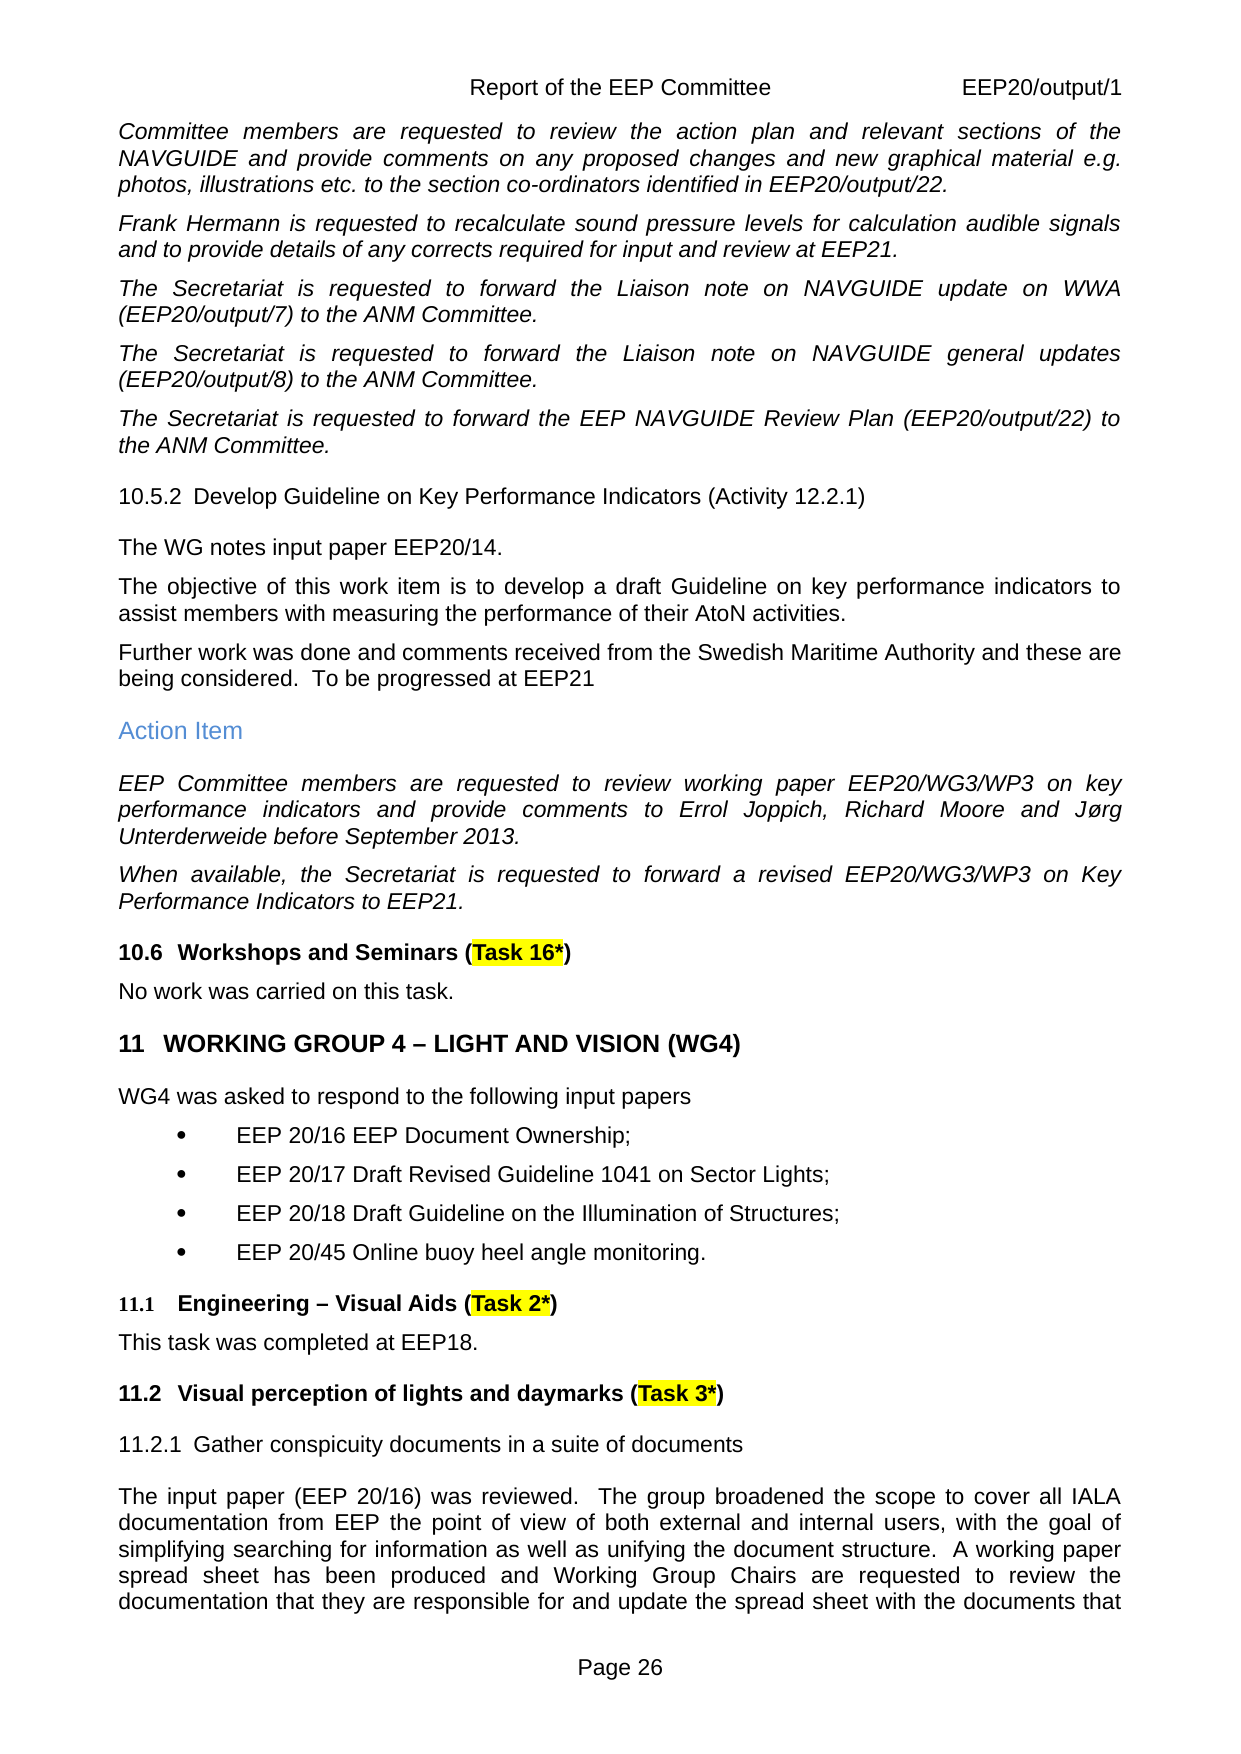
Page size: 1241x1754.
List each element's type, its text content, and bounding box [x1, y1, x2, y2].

subtitle Visual perception of lights and daymarks (Task 3*) [118, 1380, 638, 1406]
text This task was completed at EEP18. [118, 1329, 1122, 1355]
text EEP 20/45 Online buoy heel angle monitoring. [177, 1238, 1122, 1265]
text EEP 20/18 Draft Guideline on the Illumination of Structures; [177, 1200, 1122, 1226]
text No work was carried on this task. [118, 978, 1122, 1004]
text The WG notes input paper EEP20/14. [118, 534, 1122, 561]
subtitle Working Group 4 – Light and Vision (WG4) [118, 1029, 1122, 1058]
subtitle Engineering – Visual Aids (Task 2*) [550, 1290, 1122, 1316]
subtitle Gather conspicuity documents in a suite of documents [118, 1431, 1122, 1458]
subtitle Workshops and Seminars (Task 16*) [563, 939, 1122, 966]
text The Secretariat is requested to forward the EEP NAVGUIDE Review Plan (EEP20/output/22) to the ANM Committee. [118, 405, 1122, 458]
text Action Item [118, 716, 1122, 745]
text EEP Committee members are requested to review working paper EEP20/WG3/WP3 on key performance indicators and provide comments to Errol Joppich, Richard Moore and Jørg Unterderweide before September 2013. [118, 770, 1122, 849]
text The Secretariat is requested to forward the Liaison note on NAVGUIDE general updates (EEP20/output/8) to the ANM Committee. [118, 340, 1122, 393]
text When available, the Secretariat is requested to forward a revised EEP20/WG3/WP3 on Key Performance Indicators to EEP21. [118, 861, 1122, 914]
text EEP 20/16 EEP Document Ownership; [177, 1122, 1122, 1148]
subtitle Workshops and Seminars (Task 16*) [118, 939, 472, 966]
subtitle Engineering – Visual Aids (Task 2*) [118, 1290, 471, 1316]
text Frank Hermann is requested to recalculate sound pressure levels for calculation audible signals and to provide details of any corrects required for input and review at EEP21. [118, 210, 1122, 262]
subtitle Visual perception of lights and daymarks (Task 3*) [716, 1380, 1122, 1406]
text The Secretariat is requested to forward the Liaison note on NAVGUIDE update on WWA (EEP20/output/7) to the ANM Committee. [118, 275, 1122, 328]
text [118, 1483, 1122, 1614]
text EEP 20/17 Draft Revised Guideline 1041 on Sector Lights; [177, 1161, 1122, 1187]
subtitle Develop Guideline on Key Performance Indicators (Activity 12.2.1) [118, 483, 1122, 509]
text WG4 was asked to respond to the following input papers [118, 1083, 1122, 1109]
text Further work was done and comments received from the Swedish Maritime Authority and these are being considered. To be progressed at EEP21 [118, 638, 1122, 691]
text The objective of this work item is to develop a draft Guideline on key performance indicators to assist members with measuring the performance of their AtoN activities. [118, 573, 1122, 626]
text Committee members are requested to review the action plan and relevant sections of the NAVGUIDE and provide comments on any proposed changes and new graphical material e.g. photos, illustrations etc. to the section co-ordinators identified in EEP20/output/22. [118, 118, 1122, 197]
